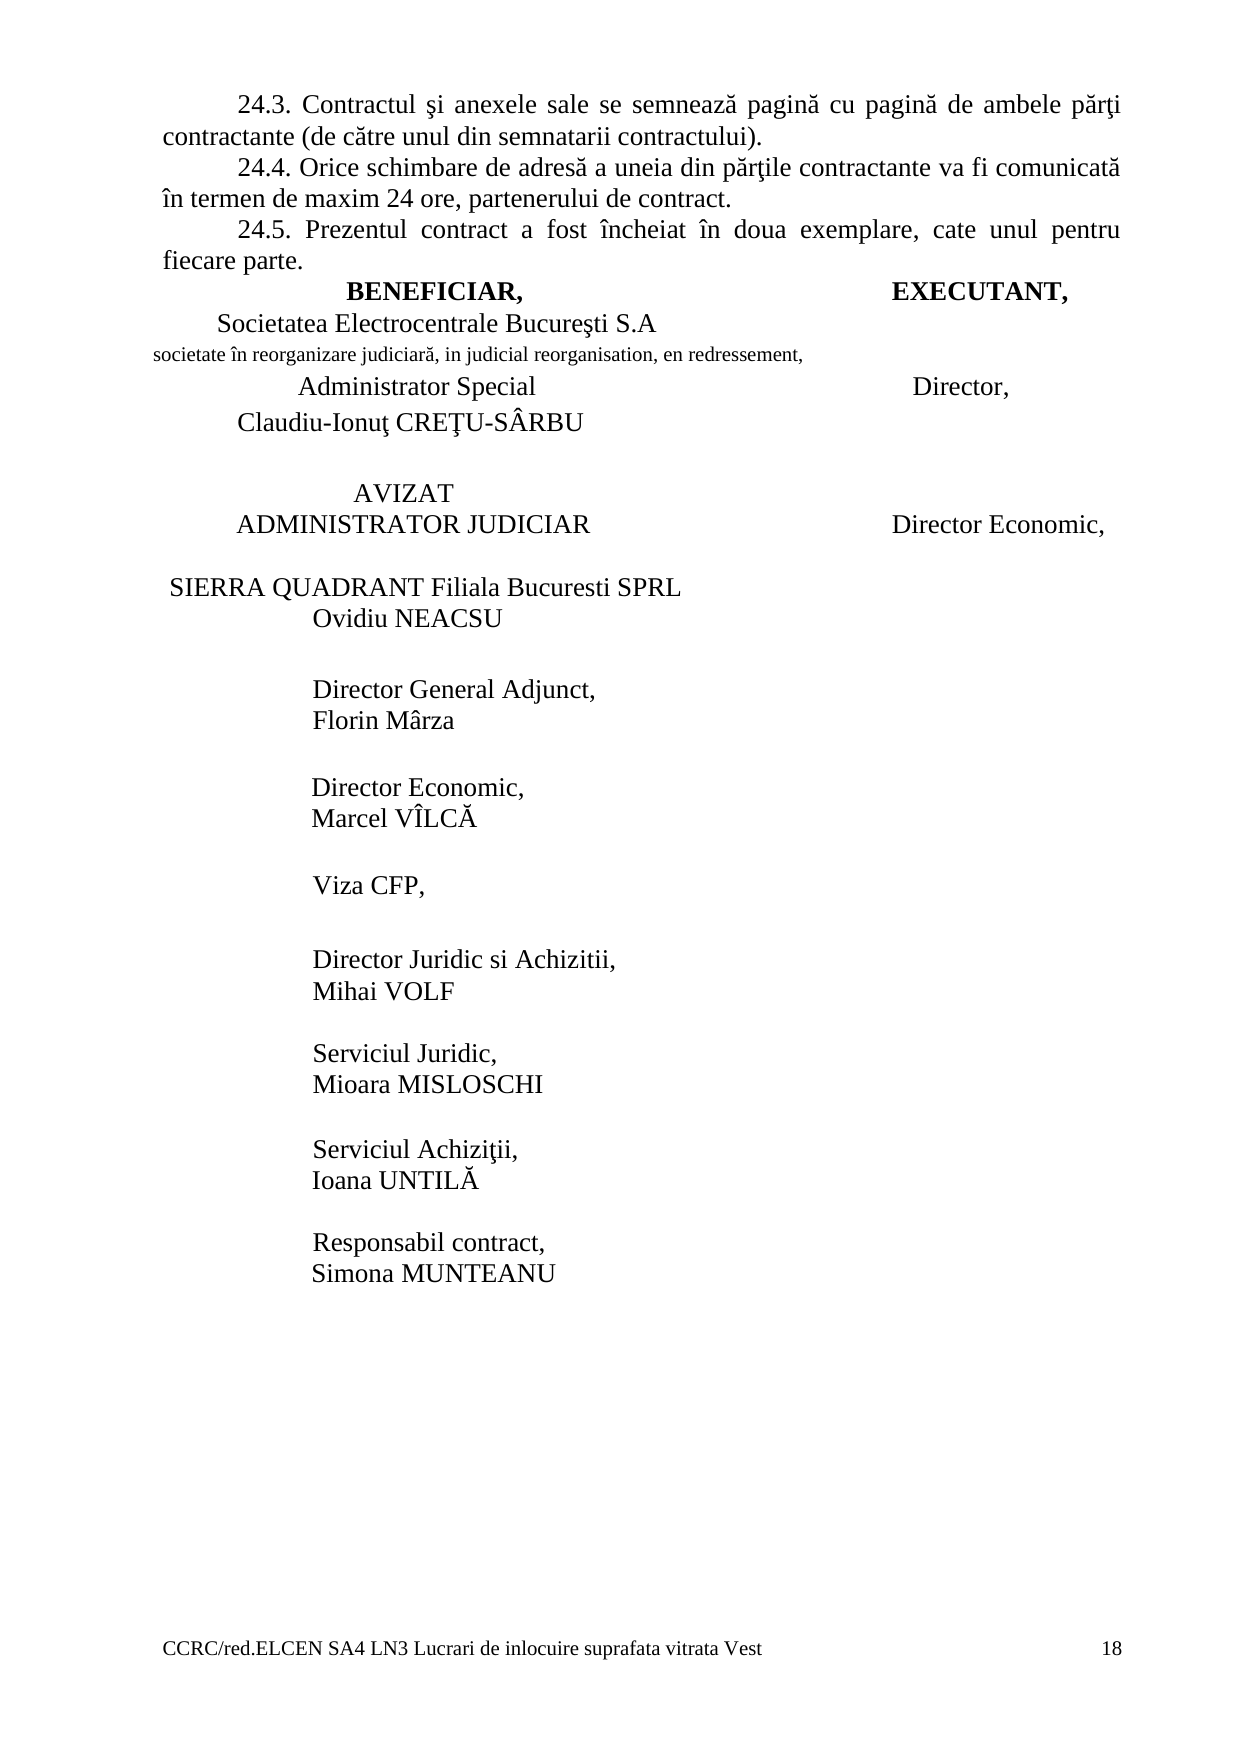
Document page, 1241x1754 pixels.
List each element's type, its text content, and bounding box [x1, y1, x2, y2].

text Societatea Electrocentrale Bucureşti S.A [162, 307, 1122, 338]
text 24.4. Orice schimbare de adresă a uneia din părţile contractante va fi comunicată în termen de maxim 24 ore, partenerului de contract. [162, 151, 1122, 213]
text SIERRA QUADRANT Filiala Bucuresti SPRL [162, 571, 1122, 602]
text Responsabil contract, [162, 1226, 1122, 1257]
text Mioara MISLOSCHI [162, 1068, 1122, 1099]
text AVIZAT [312, 477, 1122, 508]
text Serviciul Achiziţii, [162, 1133, 1122, 1164]
text Florin Mârza [162, 704, 1122, 736]
text Simona Munteanu [162, 1257, 1122, 1288]
text Serviciul Juridic, [237, 1037, 1122, 1068]
text ADMINISTRATOR JUDICIAR Director Economic, [235, 508, 1122, 571]
text Director Juridic si Achizitii, [162, 943, 1122, 975]
text 24.5. Prezentul contract a fost încheiat în doua exemplare, cate unul pentru fiecare parte. [162, 213, 1122, 276]
text BENEFICIAR, EXECUTANT, [235, 276, 1122, 307]
text Viza CFP, [162, 869, 1122, 900]
text Ioana UNTILĂ [162, 1164, 1122, 1195]
text Marcel VÎLCĂ [162, 802, 1122, 833]
text societate în reorganizare judiciară, in judicial reorganisation, en redressement, [148, 342, 1122, 366]
text Administrator Special Director, [162, 370, 1122, 401]
text Ovidiu NEACSU [162, 602, 1122, 633]
text Mihai VOLF [162, 975, 1122, 1006]
text Director General Adjunct, [162, 673, 1122, 704]
text 24.3. Contractul şi anexele sale se semnează pagină cu pagină de ambele părţi contractante (de către unul din semnatarii contractului). [162, 89, 1122, 151]
text Claudiu-Ionuţ CREŢU-SÂRBU [162, 406, 1122, 437]
text Director Economic, [162, 771, 1122, 802]
